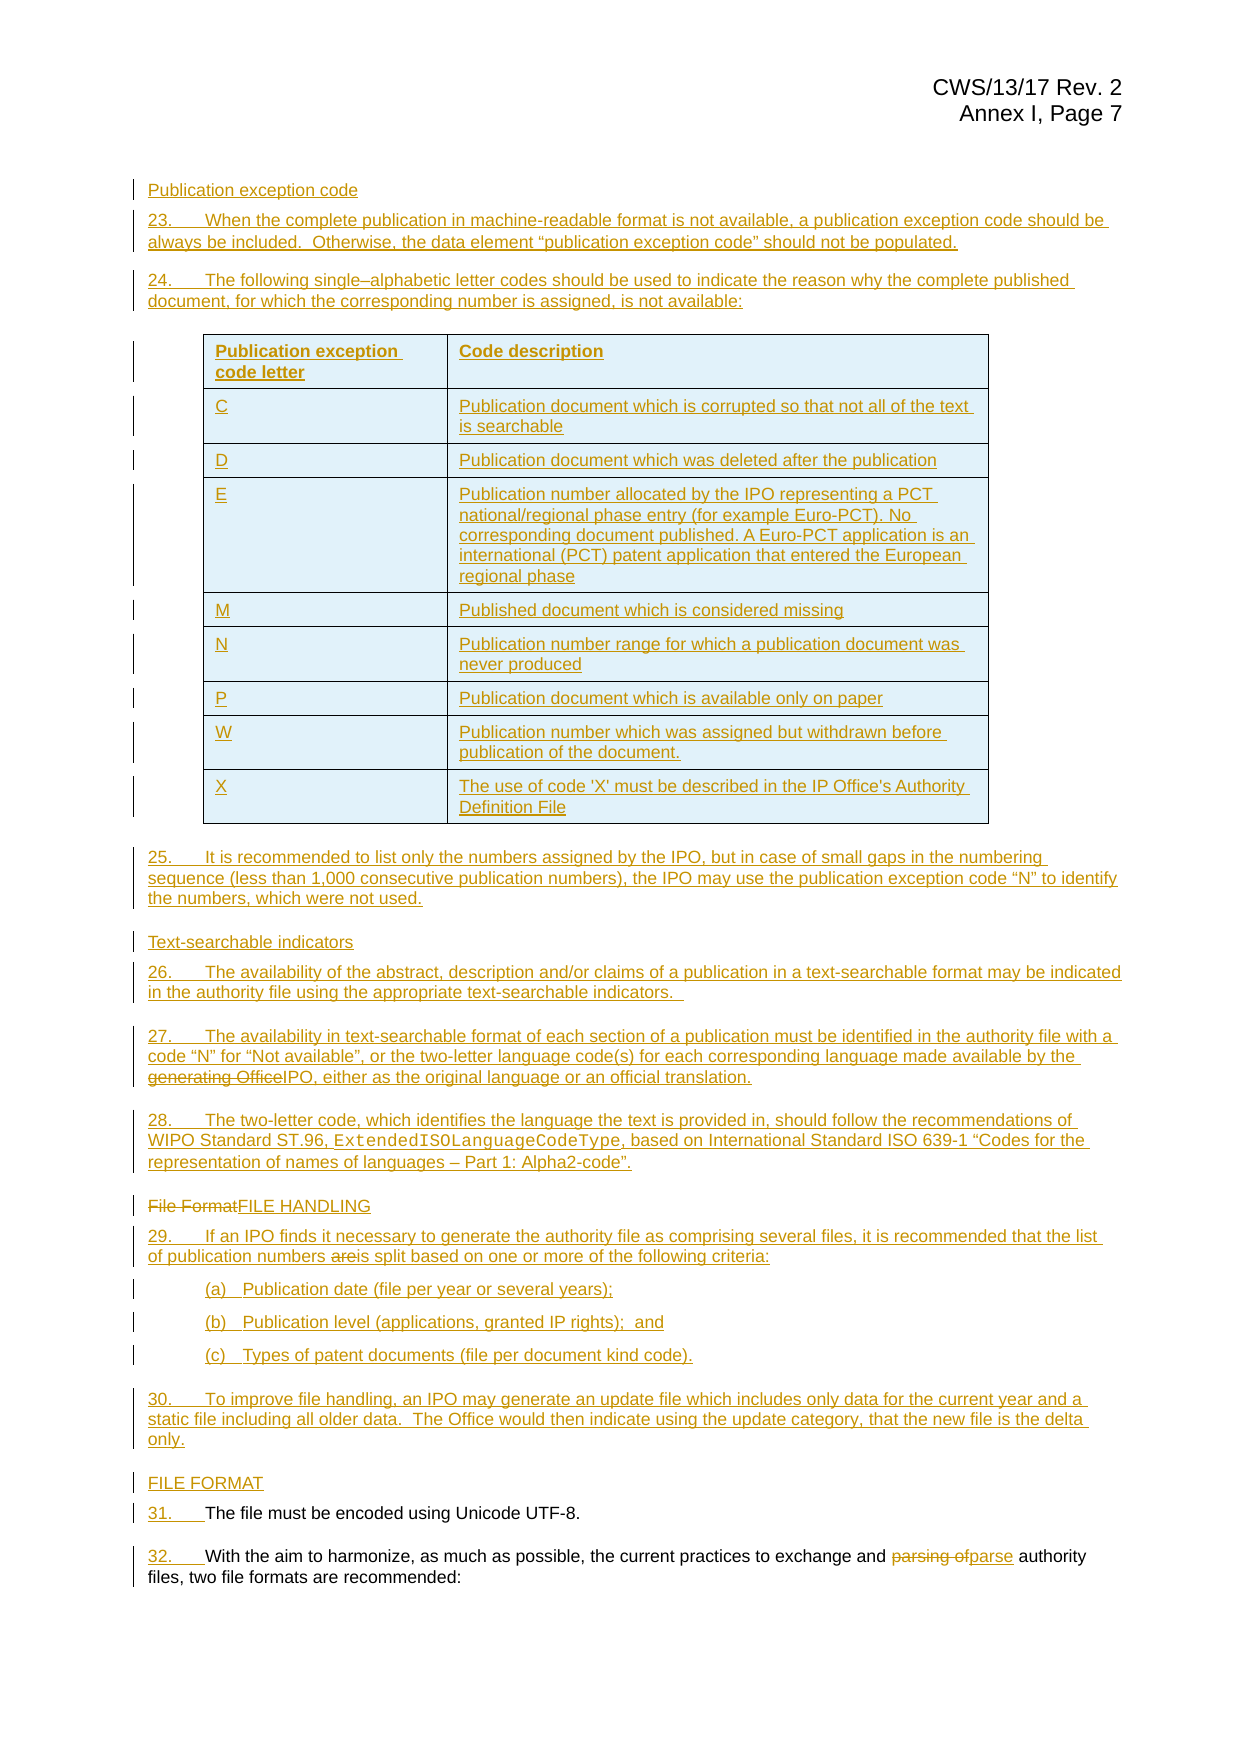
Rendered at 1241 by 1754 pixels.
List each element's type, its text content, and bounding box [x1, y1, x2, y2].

list With the aim to harmonize, as much as possible, the current practices to exchange and authority files, two file formats are recommended: [148, 1546, 1122, 1587]
list The file must be encoded using Unicode UTF-8. [148, 1503, 1122, 1523]
